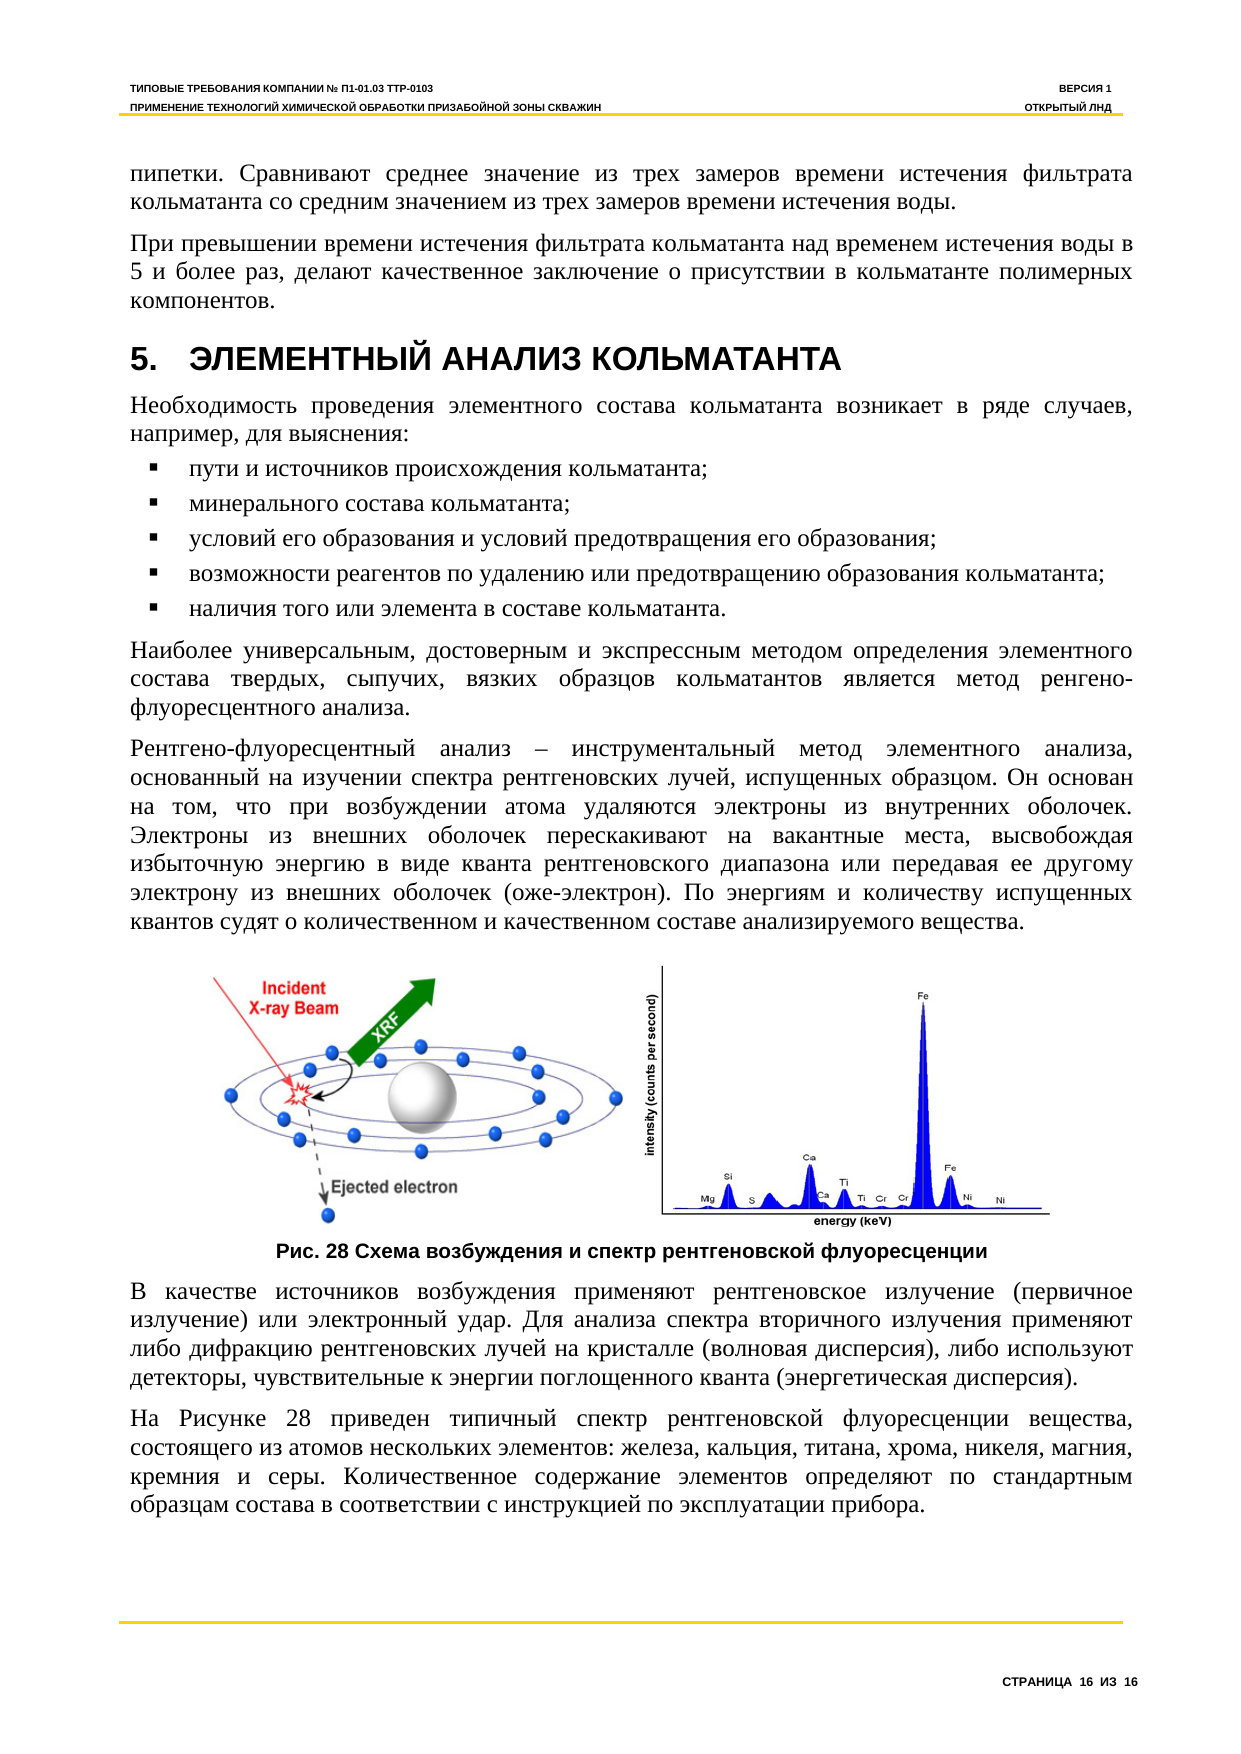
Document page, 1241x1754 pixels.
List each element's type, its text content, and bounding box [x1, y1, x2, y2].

text В качестве источников возбуждения применяют рентгеновское излучение (первичное излучение) или электронный удар. Для анализа спектра вторичного излучения применяют либо дифракцию рентгеновских лучей на кристалле (волновая дисперсия), либо используют детекторы, чувствительные к энергии поглощенного кванта (энергетическая дисперсия). [130, 1276, 1134, 1391]
picture [212, 976, 625, 1227]
list пути и источников происхождения кольматанта; [148, 453, 1134, 482]
text При превышении времени истечения фильтрата кольматанта над временем истечения воды в 5 и более раз, делают качественное заключение о присутствии в кольматанте полимерных компонентов. [130, 228, 1134, 314]
text Рентгено-флуоресцентный анализ – инструментальный метод элементного анализа, основанный на изучении спектра рентгеновских лучей, испущенных образцом. Он основан на том, что при возбуждении атома удаляются электроны из внутренних оболочек. Электроны из внешних оболочек перескакивают на вакантные места, высвобождая избыточную энергию в виде кванта рентгеновского диапазона или передавая ее другому электрону из внешних оболочек (оже-электрон). По энергиям и количеству испущенных квантов судят о количественном и качественном составе анализируемого вещества. [130, 733, 1134, 935]
picture [640, 961, 1052, 1227]
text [130, 158, 1134, 215]
text Рис. 28 Схема возбуждения и спектр рентгеновской флуоресценции [130, 1239, 1134, 1263]
text ЭЛЕМЕНТНЫЙ АНАЛИЗ КОЛЬМАТАНТА [130, 339, 1134, 377]
text Необходимость проведения элементного состава кольматанта возникает в ряде случаев, например, для выяснения: [130, 390, 1134, 447]
list минерального состава кольматанта; [148, 488, 1134, 517]
list наличия того или элемента в составе кольматанта. [148, 593, 1134, 622]
text На Рисунке 28 приведен типичный спектр рентгеновской флуоресценции вещества, состоящего из атомов нескольких элементов: железа, кальция, титана, хрома, никеля, магния, кремния и серы. Количественное содержание элементов определяют по стандартным образцам состава в соответствии с инструкцией по эксплуатации прибора. [130, 1403, 1134, 1518]
list возможности реагентов по удалению или предотвращению образования кольматанта; [148, 558, 1134, 587]
list условий его образования и условий предотвращения его образования; [148, 523, 1134, 552]
text Наиболее универсальным, достоверным и экспрессным методом определения элементного состава твердых, сыпучих, вязких образцов кольматантов является метод ренгено-флуоресцентного анализа. [130, 635, 1134, 721]
